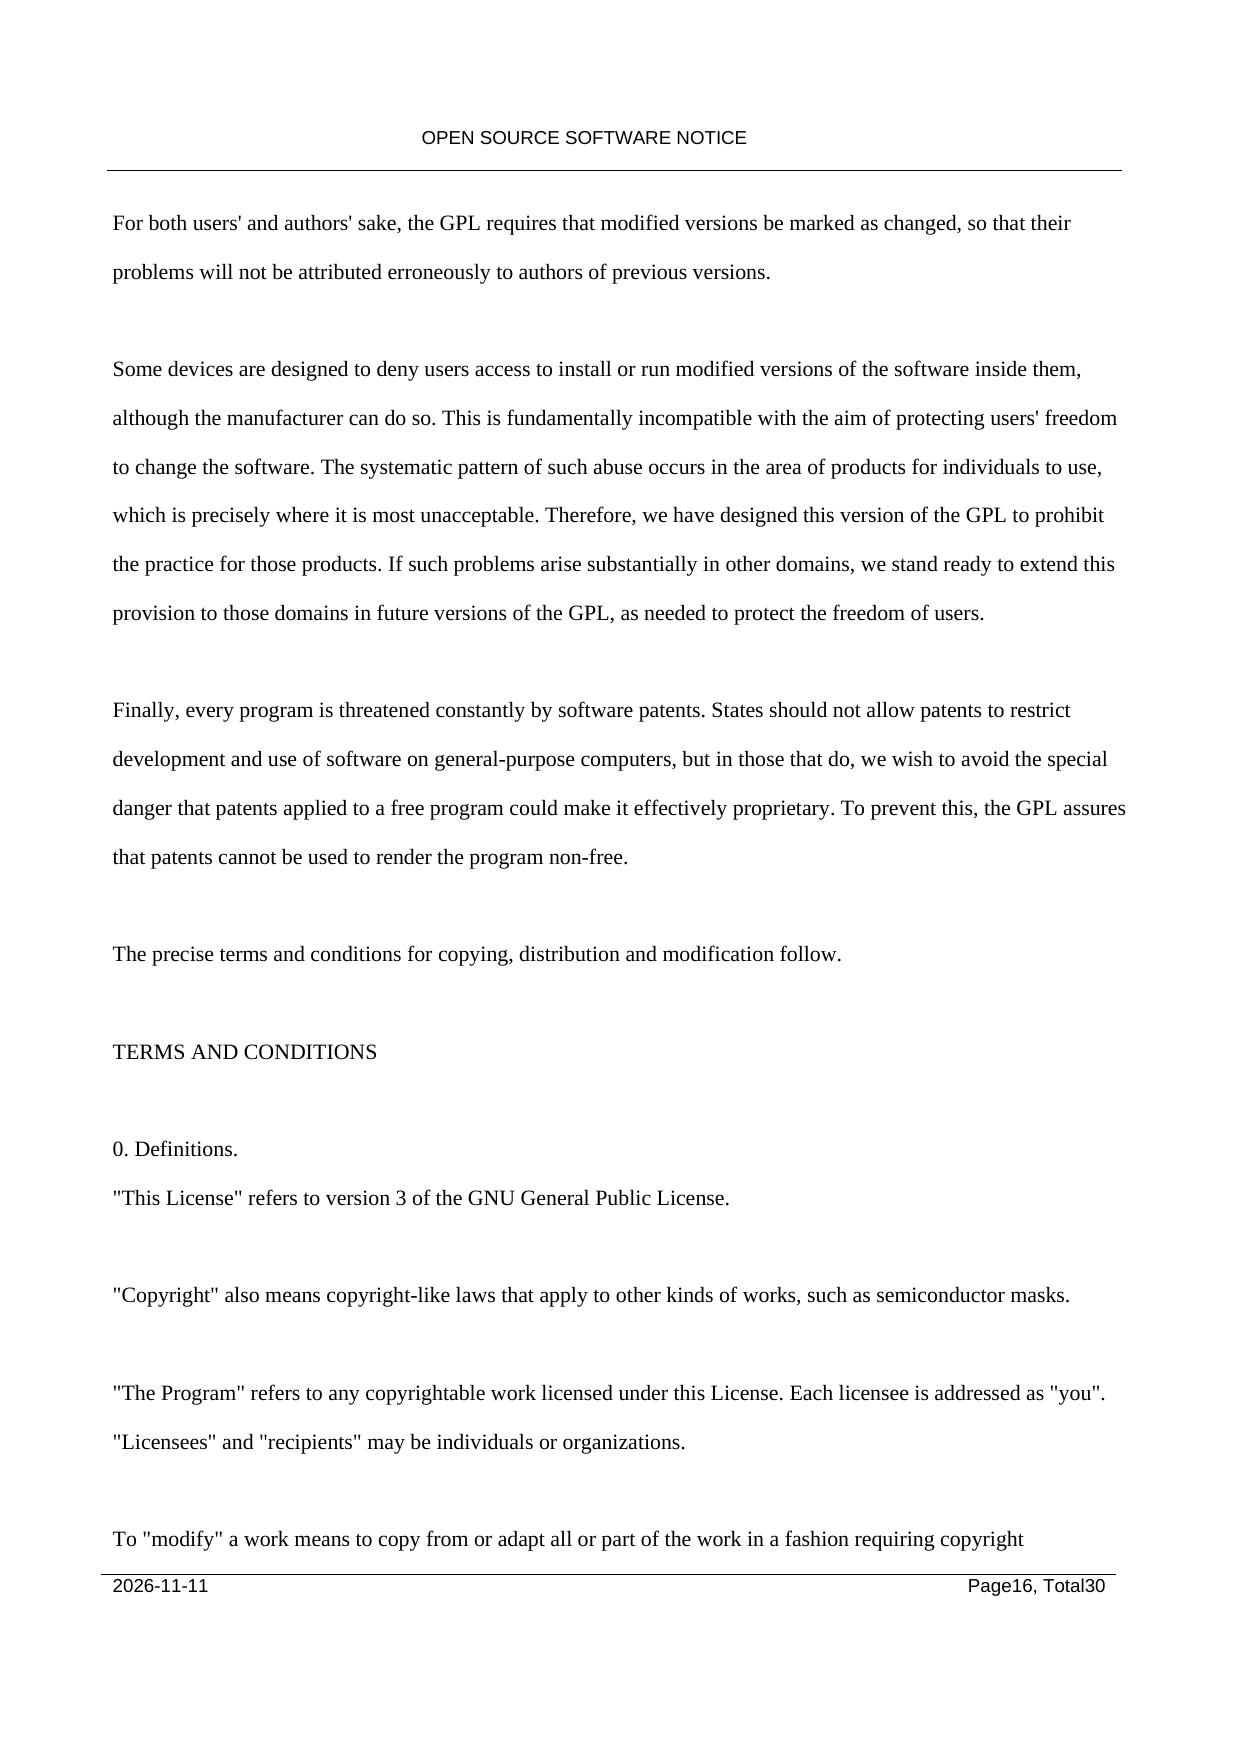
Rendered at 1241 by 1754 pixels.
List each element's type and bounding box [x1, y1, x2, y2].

text [112, 206, 1128, 1555]
